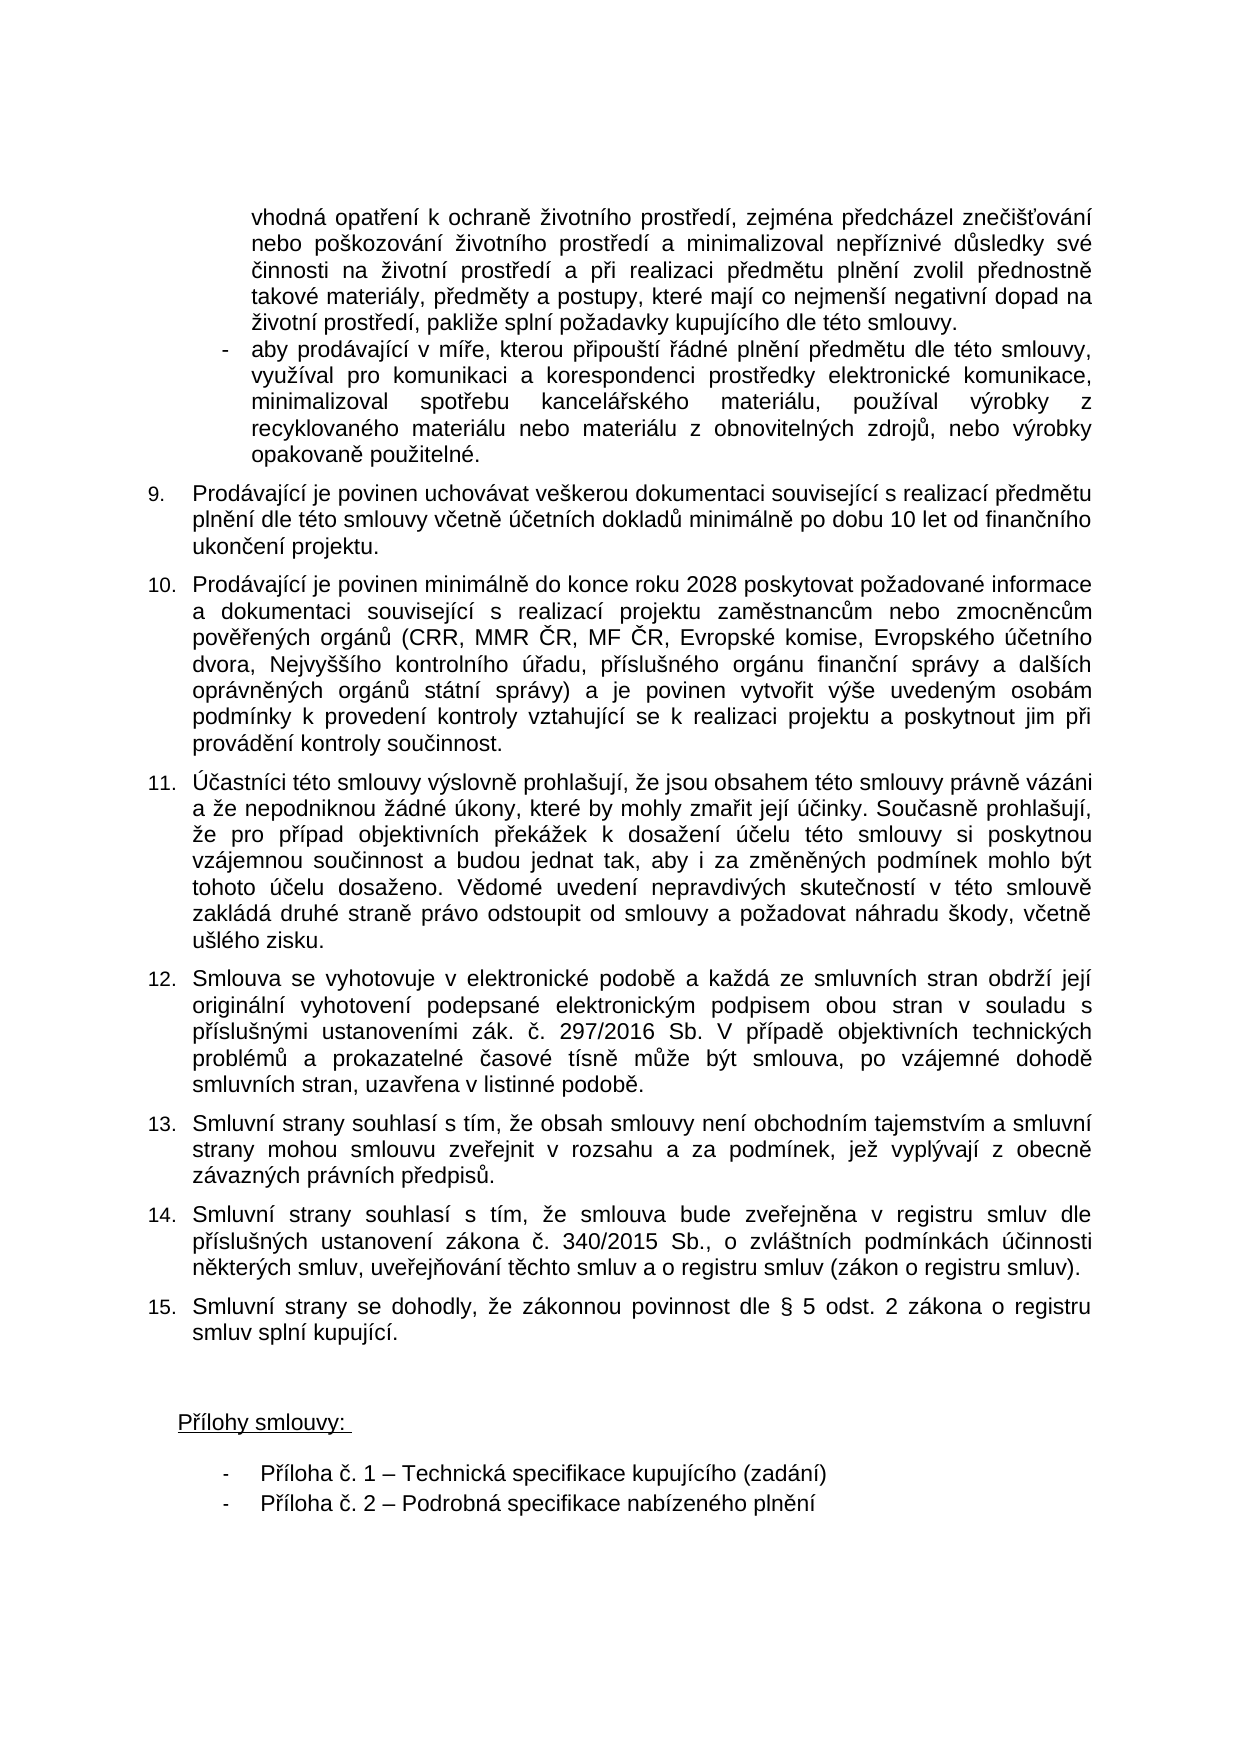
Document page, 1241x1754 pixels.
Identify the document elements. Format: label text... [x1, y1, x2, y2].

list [221, 204, 1093, 336]
list Prodávající je povinen uchovávat veškerou dokumentaci související s realizací předmětu plnění dle této smlouvy včetně účetních dokladů minimálně po dobu 10 let od finančního ukončení projektu. [148, 480, 1093, 559]
list Účastníci této smlouvy výslovně prohlašují, že jsou obsahem této smlouvy právně vázáni a že nepodniknou žádné úkony, které by mohly zmařit její účinky. Současně prohlašují, že pro případ objektivních překážek k dosažení účelu této smlouvy si poskytnou vzájemnou součinnost a budou jednat tak, aby i za změněných podmínek mohlo být tohoto účelu dosaženo. Vědomé uvedení nepravdivých skutečností v této smlouvě zakládá druhé straně právo odstoupit od smlouvy a požadovat náhradu škody, včetně ušlého zisku. [148, 768, 1093, 953]
list aby prodávající v míře, kterou připouští řádné plnění předmětu dle této smlouvy, využíval pro komunikaci a korespondenci prostředky elektronické komunikace, minimalizoval spotřebu kancelářského materiálu, používal výrobky z recyklovaného materiálu nebo materiálu z obnovitelných zdrojů, nebo výrobky opakovaně použitelné. [221, 336, 1093, 467]
list Smluvní strany souhlasí s tím, že smlouva bude zveřejněna v registru smluv dle příslušných ustanovení zákona č. 340/2015 Sb., o zvláštních podmínkách účinnosti některých smluv, uveřejňování těchto smluv a o registru smluv (zákon o registru smluv). [148, 1201, 1093, 1280]
list Smluvní strany souhlasí s tím, že obsah smlouvy není obchodním tajemstvím a smluvní strany mohou smlouvu zveřejnit v rozsahu a za podmínek, jež vyplývají z obecně závazných právních předpisů. [148, 1110, 1093, 1189]
list Příloha č. 1 – Technická specifikace kupujícího (zadání) [223, 1460, 1093, 1486]
list Prodávající je povinen minimálně do konce roku 2028 poskytovat požadované informace a dokumentaci související s realizací projektu zaměstnancům nebo zmocněncům pověřených orgánů (CRR, MMR ČR, MF ČR, Evropské komise, Evropského účetního dvora, Nejvyššího kontrolního úřadu, příslušného orgánu finanční správy a dalších oprávněných orgánů státní správy) a je povinen vytvořit výše uvedeným osobám podmínky k provedení kontroly vztahující se k realizaci projektu a poskytnout jim při provádění kontroly součinnost. [148, 571, 1093, 756]
list Příloha č. 2 – Podrobná specifikace nabízeného plnění [223, 1490, 1093, 1517]
list Smluvní strany se dohodly, že zákonnou povinnost dle § 5 odst. 2 zákona o registru smluv splní kupující. [148, 1293, 1093, 1346]
text Přílohy smlouvy: [177, 1409, 1093, 1435]
list Smlouva se vyhotovuje v elektronické podobě a každá ze smluvních stran obdrží její originální vyhotovení podepsané elektronickým podpisem obou stran v souladu s příslušnými ustanoveními zák. č. 297/2016 Sb. V případě objektivních technických problémů a prokazatelné časové tísně může být smlouva, po vzájemné dohodě smluvních stran, uzavřena v listinné podobě. [148, 965, 1093, 1097]
